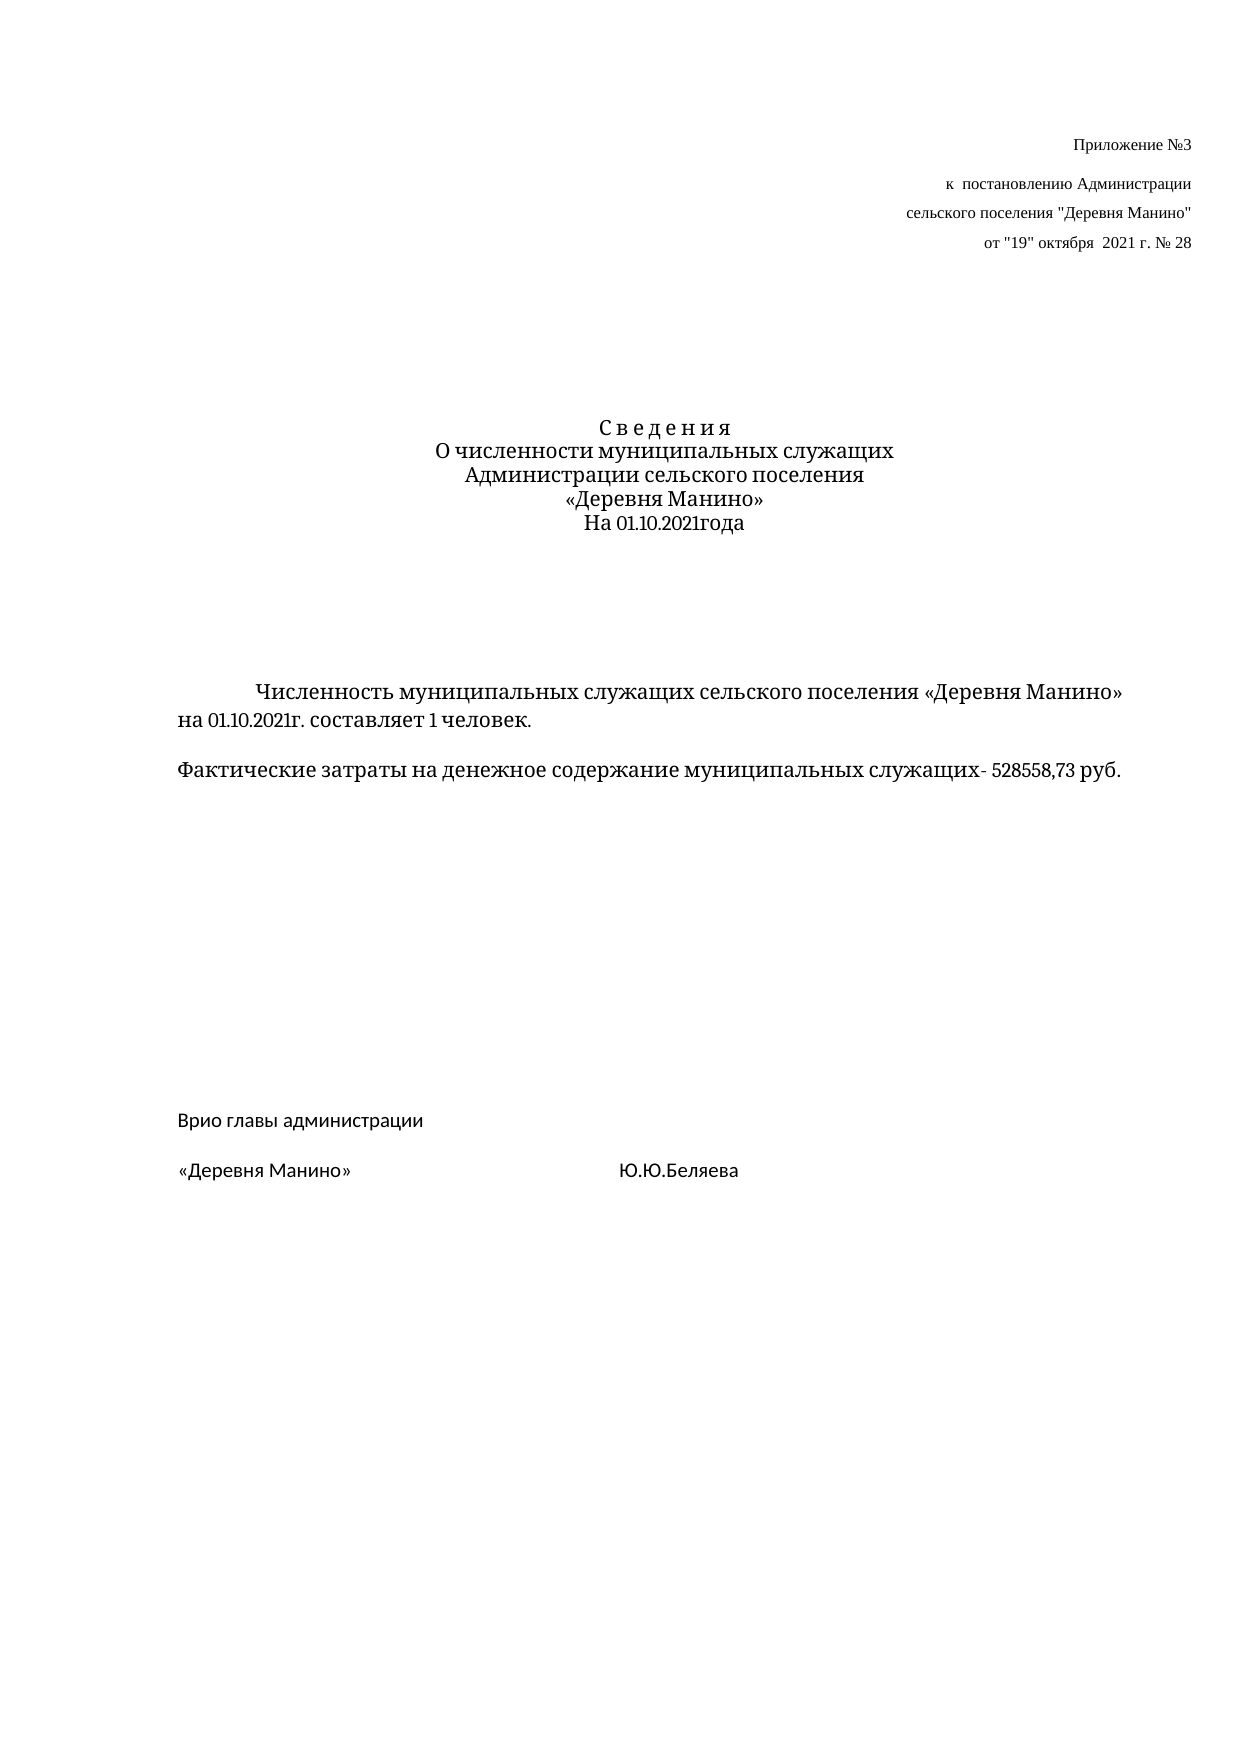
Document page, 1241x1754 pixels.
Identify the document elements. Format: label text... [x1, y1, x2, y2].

text Фактические затраты на денежное содержание муниципальных служащих- 528558,73 руб. [177, 757, 1152, 782]
table_cell сельского поселения "Деревня Манино" [615, 198, 1203, 227]
text «Деревня Манино» [177, 488, 1152, 512]
text Администрации сельского поселения [177, 464, 1152, 488]
text С в е д е н и я [177, 416, 1152, 440]
table_cell от "19" октября 2021 г. № 28 [615, 228, 1203, 257]
text «Деревня Манино» Ю.Ю.Беляева [177, 1157, 1152, 1182]
text О численности муниципальных служащих [177, 440, 1152, 464]
text На 01.10.2021года [177, 512, 1152, 536]
text Численность муниципальных служащих сельского поселения «Деревня Манино» на 01.10.2021г. составляет 1 человек. [177, 681, 1152, 732]
text Врио главы администрации [177, 1107, 1152, 1132]
table_cell к постановлению Администрации [615, 170, 1203, 198]
table_header Приложение №3 [615, 118, 1203, 170]
